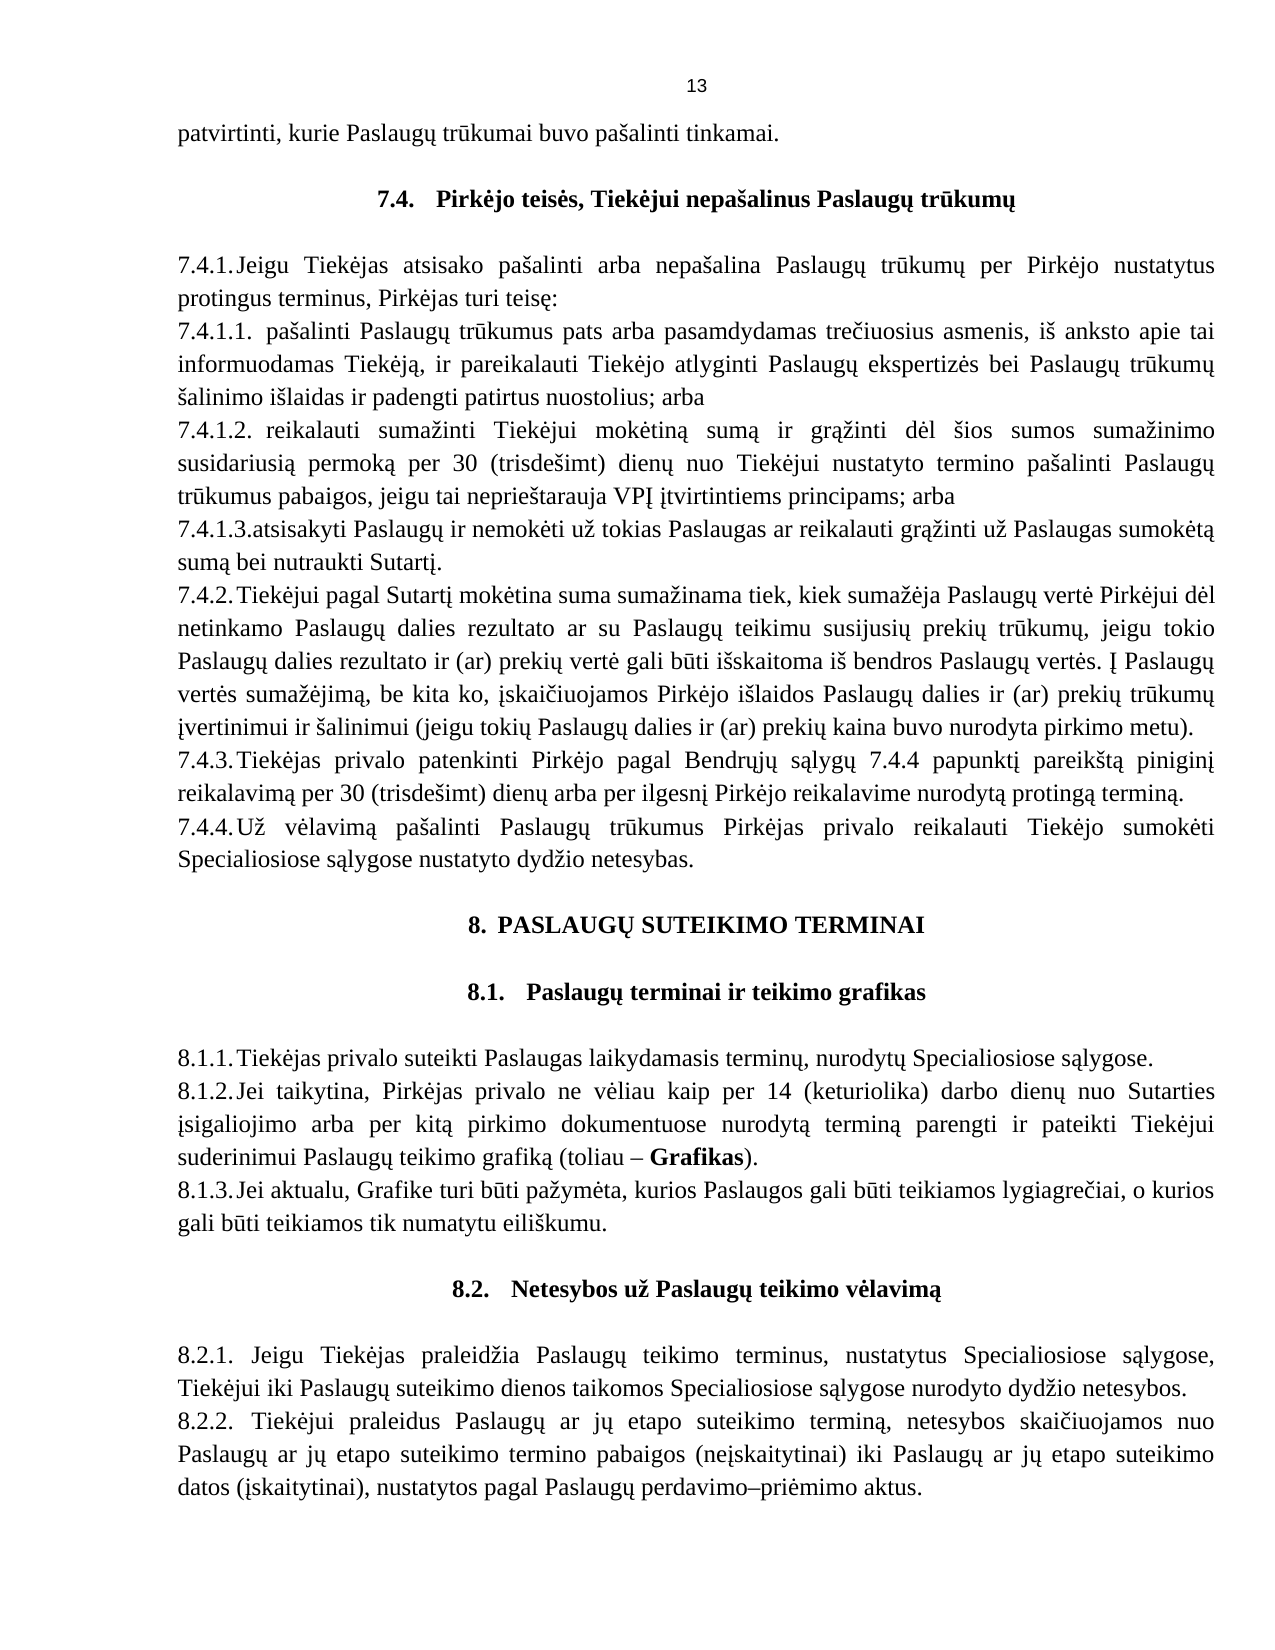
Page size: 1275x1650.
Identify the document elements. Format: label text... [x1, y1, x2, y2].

text 8.2. Netesybos už Paslaugų teikimo vėlavimą [177, 1274, 1216, 1303]
text 8.1.3. Jei aktualu, Grafike turi būti pažymėta, kurios Paslaugos gali būti teikiamos lygiagrečiai, o kurios gali būti teikiamos tik numatytu eiliškumu. [177, 1175, 1216, 1237]
text 7.4. Pirkėjo teisės, Tiekėjui nepašalinus Paslaugų trūkumų [177, 184, 1216, 213]
text 7.4.1. Jeigu Tiekėjas atsisako pašalinti arba nepašalina Paslaugų trūkumų per Pirkėjo nustatytus protingus terminus, Pirkėjas turi teisę: [177, 250, 1216, 312]
text 8.2.1. Jeigu Tiekėjas praleidžia Paslaugų teikimo terminus, nustatytus Specialiosiose sąlygose, Tiekėjui iki Paslaugų suteikimo dienos taikomos Specialiosiose sąlygose nurodyto dydžio netesybos. [177, 1340, 1216, 1402]
text 8.1. Paslaugų terminai ir teikimo grafikas [177, 977, 1216, 1005]
text 7.4.2. Tiekėjui pagal Sutartį mokėtina suma sumažinama tiek, kiek sumažėja Paslaugų vertė Pirkėjui dėl netinkamo Paslaugų dalies rezultato ar su Paslaugų teikimu susijusių prekių trūkumų, jeigu tokio Paslaugų dalies rezultato ir (ar) prekių vertė gali būti išskaitoma iš bendros Paslaugų vertės. Į Paslaugų vertės sumažėjimą, be kita ko, įskaičiuojamos Pirkėjo išlaidos Paslaugų dalies ir (ar) prekių trūkumų įvertinimui ir šalinimui (jeigu tokių Paslaugų dalies ir (ar) prekių kaina buvo nurodyta pirkimo metu). [177, 580, 1216, 741]
text 7.4.4. Už vėlavimą pašalinti Paslaugų trūkumus Pirkėjas privalo reikalauti Tiekėjo sumokėti Specialiosiose sąlygose nustatyto dydžio netesybas. [177, 812, 1216, 873]
text 7.4.3. Tiekėjas privalo patenkinti Pirkėjo pagal Bendrųjų sąlygų 7.4.4 papunktį pareikštą piniginį reikalavimą per 30 (trisdešimt) dienų arba per ilgesnį Pirkėjo reikalavime nurodytą protingą terminą. [177, 746, 1216, 807]
text 8.2.2. Tiekėjui praleidus Paslaugų ar jų etapo suteikimo terminą, netesybos skaičiuojamos nuo Paslaugų ar jų etapo suteikimo termino pabaigos (neįskaitytinai) iki Paslaugų ar jų etapo suteikimo datos (įskaitytinai), nustatytos pagal Paslaugų perdavimo–priėmimo aktus. [177, 1406, 1216, 1501]
text 7.4.1.2. reikalauti sumažinti Tiekėjui mokėtiną sumą ir grąžinti dėl šios sumos sumažinimo susidariusią permoką per 30 (trisdešimt) dienų nuo Tiekėjui nustatyto termino pašalinti Paslaugų trūkumus pabaigos, jeigu tai neprieštarauja VPĮ įtvirtintiems principams; arba [177, 415, 1216, 510]
text 7.4.1.3.atsisakyti Paslaugų ir nemokėti už tokias Paslaugas ar reikalauti grąžinti už Paslaugas sumokėtą sumą bei nutraukti Sutartį. [177, 514, 1216, 576]
text 7.4.1.1. pašalinti Paslaugų trūkumus pats arba pasamdydamas trečiuosius asmenis, iš anksto apie tai informuodamas Tiekėją, ir pareikalauti Tiekėjo atlyginti Paslaugų ekspertizės bei Paslaugų trūkumų šalinimo išlaidas ir padengti patirtus nuostolius; arba [177, 316, 1216, 411]
text 8. PASLAUGŲ SUTEIKIMO TERMINAI [177, 911, 1216, 939]
text 8.1.2. Jei taikytina, Pirkėjas privalo ne vėliau kaip per 14 (keturiolika) darbo dienų nuo Sutarties įsigaliojimo arba per kitą pirkimo dokumentuose nurodytą terminą parengti ir pateikti Tiekėjui suderinimui Paslaugų teikimo grafiką (toliau – Grafikas). [177, 1076, 1216, 1171]
text 8.1.1. Tiekėjas privalo suteikti Paslaugas laikydamasis terminų, nurodytų Specialiosiose sąlygose. [177, 1043, 1216, 1071]
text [177, 118, 1216, 147]
